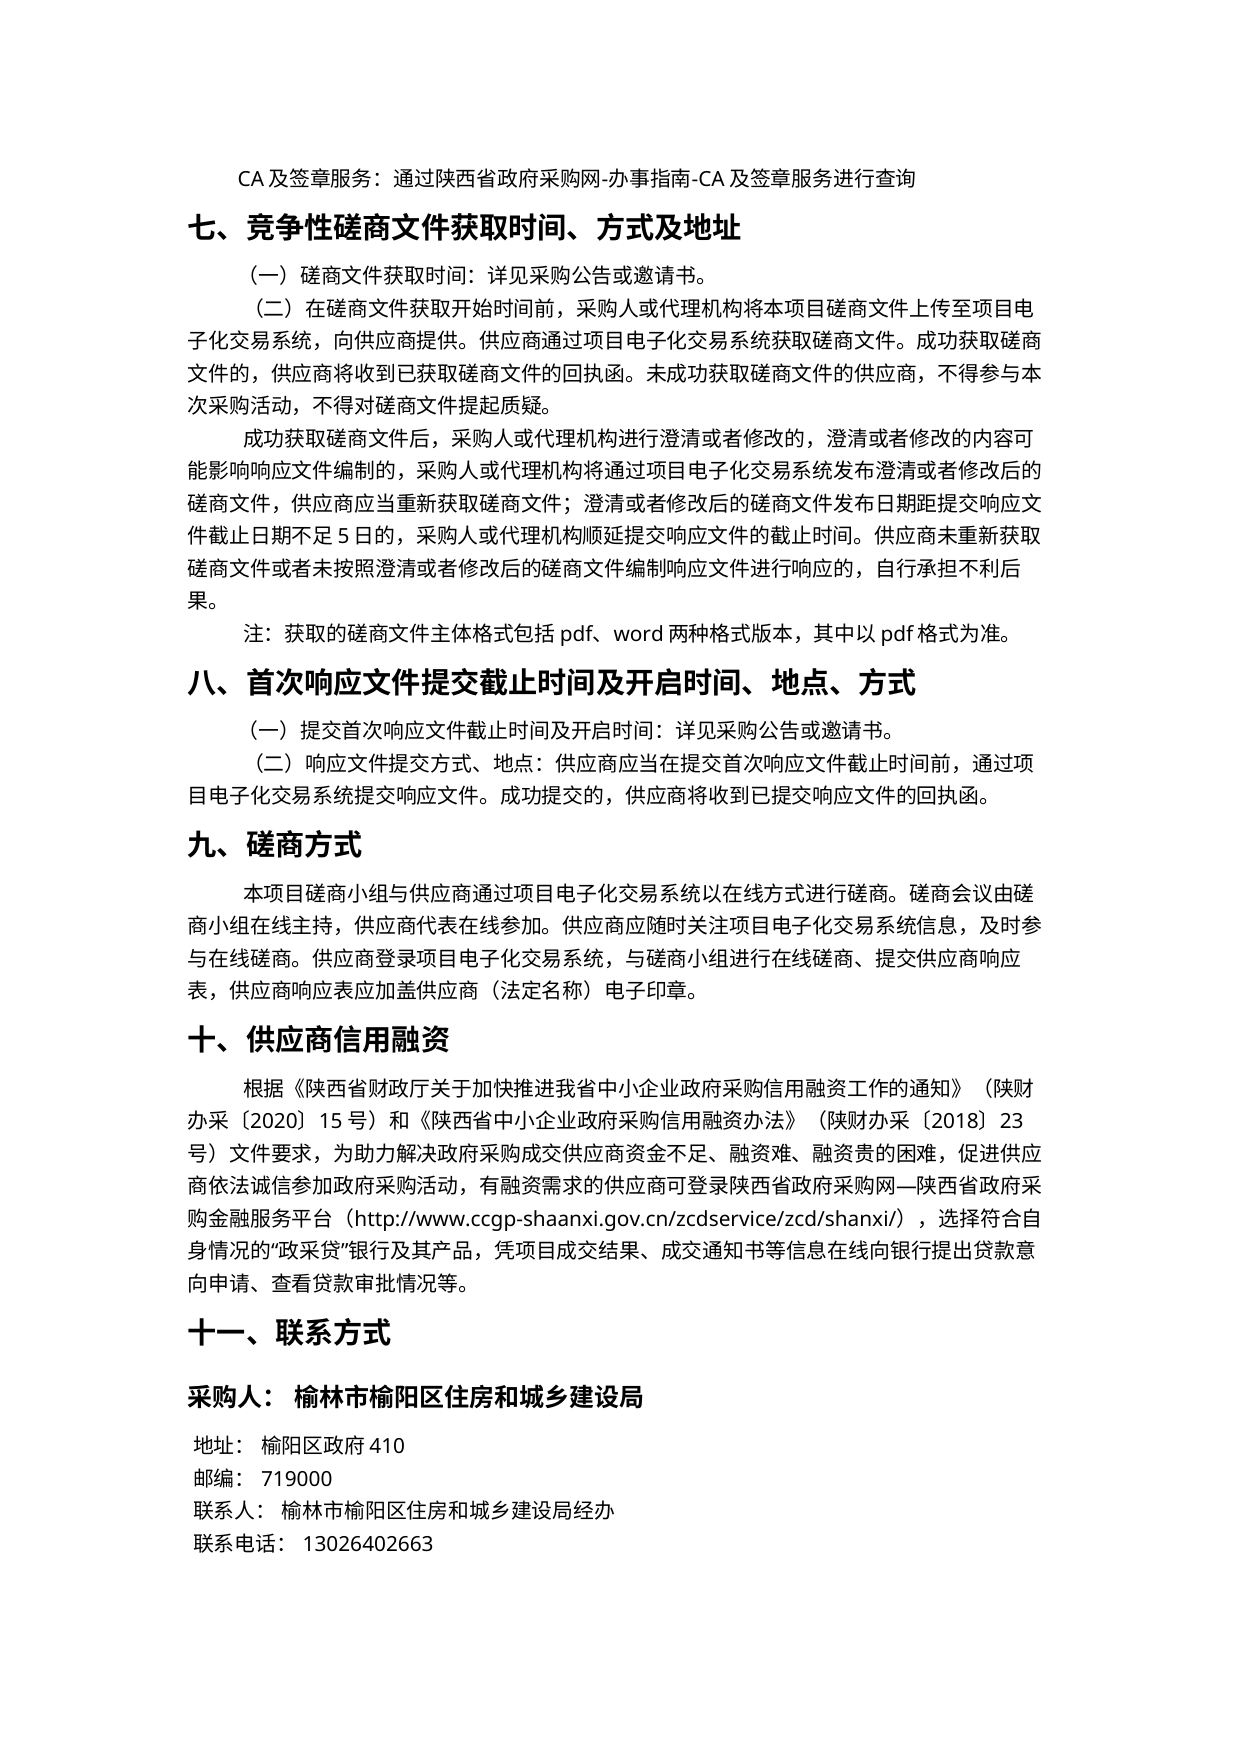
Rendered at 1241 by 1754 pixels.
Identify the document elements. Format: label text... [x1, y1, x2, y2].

text 地址： 榆阳区政府410 [187, 1429, 1053, 1462]
text 联系电话： 13026402663 [187, 1527, 1053, 1559]
text （二）在磋商文件获取开始时间前，采购人或代理机构将本项目磋商文件上传至项目电子化交易系统，向供应商提供。供应商通过项目电子化交易系统获取磋商文件。成功获取磋商文件的，供应商将收到已获取磋商文件的回执函。未成功获取磋商文件的供应商，不得参与本次采购活动，不得对磋商文件提起质疑。 [187, 292, 1053, 422]
text （二）响应文件提交方式、地点：供应商应当在提交首次响应文件截止时间前，通过项目电子化交易系统提交响应文件。成功提交的，供应商将收到已提交响应文件的回执函。 [187, 747, 1053, 812]
text 根据《陕西省财政厅关于加快推进我省中小企业政府采购信用融资工作的通知》（陕财办采〔2020〕15 号）和《陕西省中小企业政府采购信用融资办法》（陕财办采〔2018〕23 号）文件要求，为助力解决政府采购成交供应商资金不足、融资难、融资贵的困难，促进供应商依法诚信参加政府采购活动，有融资需求的供应商可登录陕西省政府采购网—陕西省政府采购金融服务平台（http://www.ccgp-shaanxi.gov.cn/zcdservice/zcd/shanxi/），选择符合自身情况的“政采贷”银行及其产品，凭项目成交结果、成交通知书等信息在线向银行提出贷款意向申请、查看贷款审批情况等。 [187, 1072, 1053, 1299]
text 邮编： 719000 [187, 1462, 1053, 1494]
text 采购人： 榆林市榆阳区住房和城乡建设局 [187, 1364, 1053, 1429]
text 十、供应商信用融资 [187, 1007, 1053, 1072]
text 本项目磋商小组与供应商通过项目电子化交易系统以在线方式进行磋商。磋商会议由磋商小组在线主持，供应商代表在线参加。供应商应随时关注项目电子化交易系统信息，及时参与在线磋商。供应商登录项目电子化交易系统，与磋商小组进行在线磋商、提交供应商响应表，供应商响应表应加盖供应商（法定名称）电子印章。 [187, 877, 1053, 1007]
text 注：获取的磋商文件主体格式包括pdf、word两种格式版本，其中以pdf格式为准。 [187, 617, 1053, 649]
text 七、竞争性磋商文件获取时间、方式及地址 [187, 194, 1053, 259]
text 八、首次响应文件提交截止时间及开启时间、地点、方式 [187, 649, 1053, 714]
text 九、磋商方式 [187, 812, 1053, 877]
text （一）提交首次响应文件截止时间及开启时间：详见采购公告或邀请书。 [187, 714, 1053, 747]
text 十一、联系方式 [187, 1299, 1053, 1364]
text （一）磋商文件获取时间：详见采购公告或邀请书。 [187, 259, 1053, 292]
text 成功获取磋商文件后，采购人或代理机构进行澄清或者修改的，澄清或者修改的内容可能影响响应文件编制的，采购人或代理机构将通过项目电子化交易系统发布澄清或者修改后的磋商文件，供应商应当重新获取磋商文件；澄清或者修改后的磋商文件发布日期距提交响应文件截止日期不足5日的，采购人或代理机构顺延提交响应文件的截止时间。供应商未重新获取磋商文件或者未按照澄清或者修改后的磋商文件编制响应文件进行响应的，自行承担不利后果。 [187, 422, 1053, 617]
text CA及签章服务：通过陕西省政府采购网-办事指南-CA及签章服务进行查询 [187, 162, 1053, 194]
text 联系人： 榆林市榆阳区住房和城乡建设局经办 [187, 1494, 1053, 1527]
